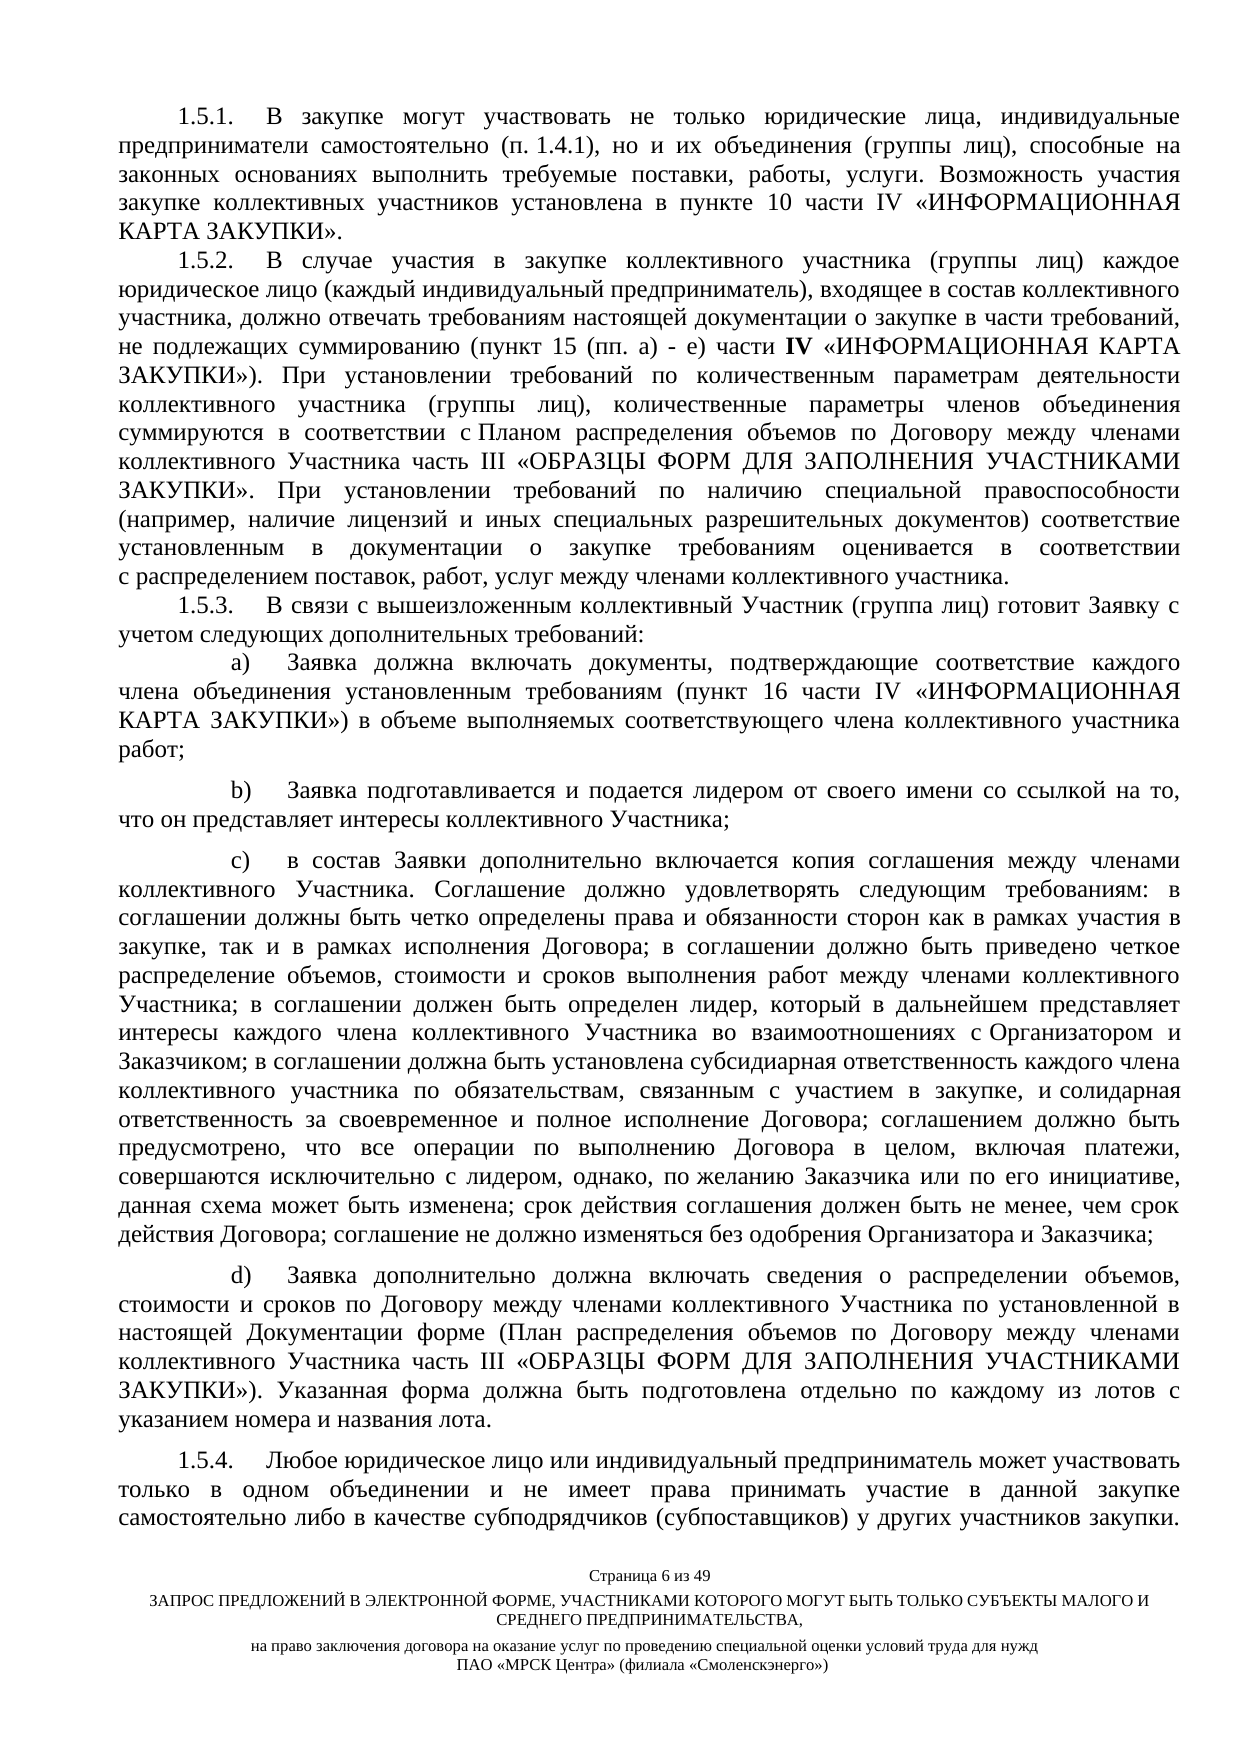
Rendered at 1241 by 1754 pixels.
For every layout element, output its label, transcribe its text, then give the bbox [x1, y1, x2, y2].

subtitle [118, 1445, 1181, 1531]
list Заявка должна включать документы, подтверждающие соответствие каждого члена объединения установленным требованиям (пункт 16 части IV «ИНФОРМАЦИОННАЯ КАРТА ЗАКУПКИ») в объеме выполняемых соответствующего члена коллективного участника работ; [118, 647, 1181, 762]
list Заявка дополнительно должна включать сведения о распределении объемов, стоимости и сроков по Договору между членами коллективного Участника по установленной в настоящей Документации форме (План распределения объемов по Договору между членами коллективного Участника часть III «ОБРАЗЦЫ ФОРМ ДЛЯ ЗАПОЛНЕНИЯ УЧАСТНИКАМИ ЗАКУПКИ»). Указанная форма должна быть подготовлена отдельно по каждому из лотов с указанием номера и названия лота. [118, 1260, 1181, 1432]
subtitle В связи с вышеизложенным коллективный Участник (группа лиц) готовит Заявку с учетом следующих дополнительных требований: [118, 590, 1181, 647]
subtitle В закупке могут участвовать не только юридические лица, индивидуальные предприниматели самостоятельно (п. 1.4.1), но и их объединения (группы лиц), способные на законных основаниях выполнить требуемые поставки, работы, услуги. Возможность участия закупке коллективных участников установлена в пункте 10 части IV «ИНФОРМАЦИОННАЯ КАРТА ЗАКУПКИ». [118, 101, 1181, 245]
subtitle В случае участия в закупке коллективного участника (группы лиц) каждое юридическое лицо (каждый индивидуальный предприниматель), входящее в состав коллективного участника, должно отвечать требованиям настоящей документации о закупке в части требований, не подлежащих суммированию (пункт 15 (пп. а) - е) части IV «ИНФОРМАЦИОННАЯ КАРТА ЗАКУПКИ»). При установлении требований по количественным параметрам деятельности коллективного участника (группы лиц), количественные параметры членов объединения суммируются в соответствии с Планом распределения объемов по Договору между членами коллективного Участника часть III «ОБРАЗЦЫ ФОРМ ДЛЯ ЗАПОЛНЕНИЯ УЧАСТНИКАМИ ЗАКУПКИ». При установлении требований по наличию специальной правоспособности (например, наличие лицензий и иных специальных разрешительных документов) соответствие установленным в документации о закупке требованиям оценивается в соответствии с распределением поставок, работ, услуг между членами коллективного участника. [118, 245, 1181, 590]
list Заявка подготавливается и подается лидером от своего имени со ссылкой на то, что он представляет интересы коллективного Участника; [118, 775, 1181, 832]
list в состав Заявки дополнительно включается копия соглашения между членами коллективного Участника. Соглашение должно удовлетворять следующим требованиям: в соглашении должны быть четко определены права и обязанности сторон как в рамках участия в закупке, так и в рамках исполнения Договора; в соглашении должно быть приведено четкое распределение объемов, стоимости и сроков выполнения работ между членами коллективного Участника; в соглашении должен быть определен лидер, который в дальнейшем представляет интересы каждого члена коллективного Участника во взаимоотношениях с Организатором и Заказчиком; в соглашении должна быть установлена субсидиарная ответственность каждого члена коллективного участника по обязательствам, связанным с участием в закупке, и солидарная ответственность за своевременное и полное исполнение Договора; соглашением должно быть предусмотрено, что все операции по выполнению Договора в целом, включая платежи, совершаются исключительно с лидером, однако, по желанию Заказчика или по его инициативе, данная схема может быть изменена; срок действия соглашения должен быть не менее, чем срок действия Договора; соглашение не должно изменяться без одобрения Организатора и Заказчика; [118, 845, 1181, 1247]
